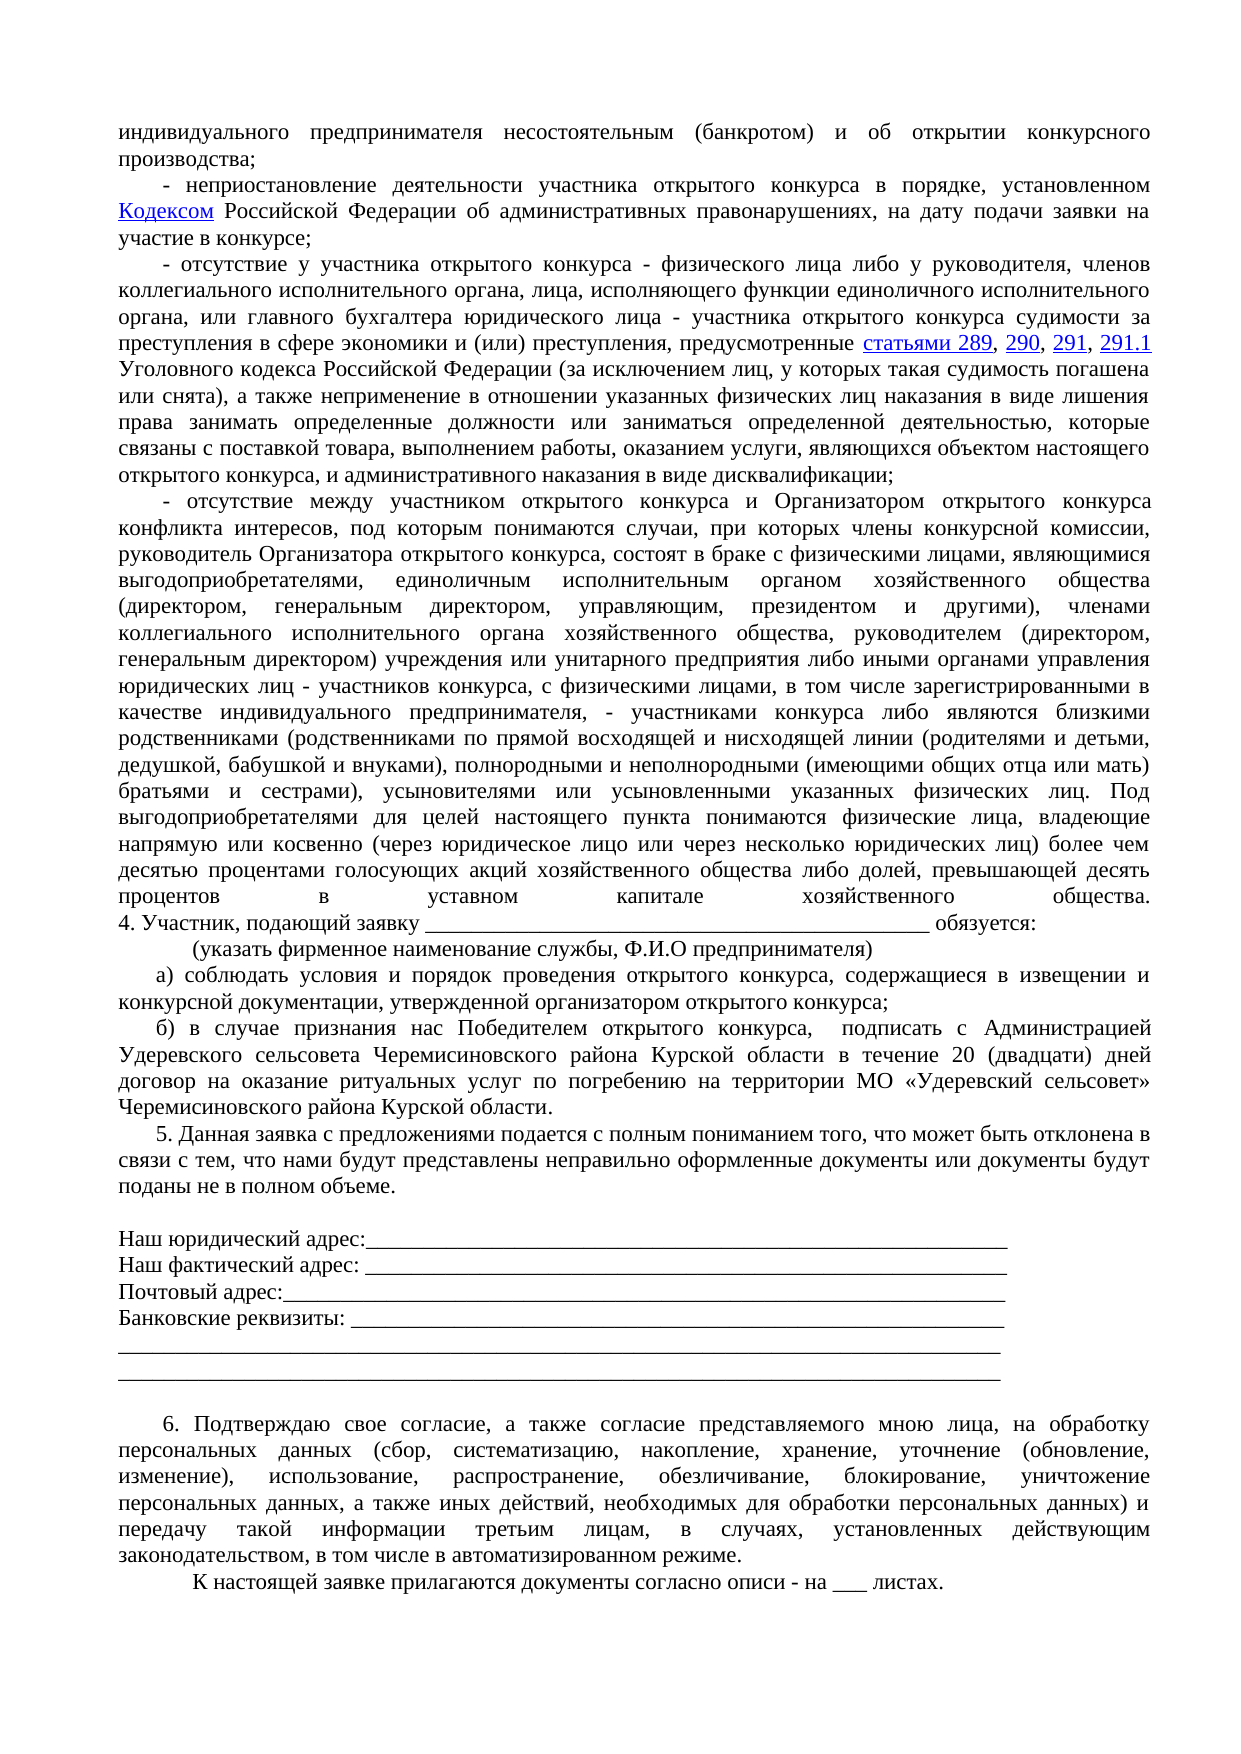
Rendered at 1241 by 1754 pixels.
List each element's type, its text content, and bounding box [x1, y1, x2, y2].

text Банковские реквизиты: _________________________________________________________ [118, 1304, 1152, 1331]
text Наш фактический адрес: ________________________________________________________ [118, 1251, 1152, 1278]
text - неприостановление деятельности участника открытого конкурса в порядке, установленном Кодексом Российской Федерации об административных правонарушениях, на дату подачи заявки на участие в конкурсе; [118, 171, 1152, 250]
text Почтовый адрес:_______________________________________________________________ [118, 1278, 1152, 1304]
text (указать фирменное наименование службы, Ф.И.О предпринимателя) [118, 935, 1152, 962]
text _____________________________________________________________________________ _____________________________________________________________________________ [118, 1331, 1152, 1383]
text 6. Подтверждаю свое согласие, а также согласие представляемого мною лица, на обработку персональных данных (сбор, систематизацию, накопление, хранение, уточнение (обновление, изменение), использование, распространение, обезличивание, блокирование, уничтожение персональных данных, а также иных действий, необходимых для обработки персональных данных) и передачу такой информации третьим лицам, в случаях, установленных действующим законодательством, в том числе в автоматизированном режиме. [118, 1409, 1152, 1568]
text Наш юридический адрес:________________________________________________________ [118, 1225, 1152, 1251]
text К настоящей заявке прилагаются документы согласно описи - на ___ листах. [118, 1568, 1152, 1594]
text б) в случае признания нас Победителем открытого конкурса, подписать с Администрацией Удеревского сельсовета Черемисиновского района Курской области в течение 20 (двадцати) дней договор на оказание ритуальных услуг по погребению на территории МО «Удеревский сельсовет» Черемисиновского района Курской области. [118, 1014, 1152, 1120]
text - отсутствие у участника открытого конкурса - физического лица либо у руководителя, членов коллегиального исполнительного органа, лица, исполняющего функции единоличного исполнительного органа, или главного бухгалтера юридического лица - участника открытого конкурса судимости за преступления в сфере экономики и (или) преступления, предусмотренные статьями 289, 290, 291, 291.1 Уголовного кодекса Российской Федерации (за исключением лиц, у которых такая судимость погашена или снята), а также неприменение в отношении указанных физических лиц наказания в виде лишения права занимать определенные должности или заниматься определенной деятельностью, которые связаны с поставкой товара, выполнением работы, оказанием услуги, являющихся объектом настоящего открытого конкурса, и административного наказания в виде дисквалификации; [118, 250, 1152, 487]
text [118, 118, 1152, 171]
text - отсутствие между участником открытого конкурса и Организатором открытого конкурса конфликта интересов, под которым понимаются случаи, при которых члены конкурсной комиссии, руководитель Организатора открытого конкурса, состоят в браке с физическими лицами, являющимися выгодоприобретателями, единоличным исполнительным органом хозяйственного общества (директором, генеральным директором, управляющим, президентом и другими), членами коллегиального исполнительного органа хозяйственного общества, руководителем (директором, генеральным директором) учреждения или унитарного предприятия либо иными органами управления юридических лиц - участников конкурса, с физическими лицами, в том числе зарегистрированными в качестве индивидуального предпринимателя, - участниками конкурса либо являются близкими родственниками (родственниками по прямой восходящей и нисходящей линии (родителями и детьми, дедушкой, бабушкой и внуками), полнородными и неполнородными (имеющими общих отца или мать) братьями и сестрами), усыновителями или усыновленными указанных физических лиц. Под выгодоприобретателями для целей настоящего пункта понимаются физические лица, владеющие напрямую или косвенно (через юридическое лицо или через несколько юридических лиц) более чем десятью процентами голосующих акций хозяйственного общества либо долей, превышающей десять процентов в уставном капитале хозяйственного общества. 4. Участник, подающий заявку ____________________________________________ обязуется: [118, 487, 1152, 935]
text 5. Данная заявка с предложениями подается с полным пониманием того, что может быть отклонена в связи с тем, что нами будут представлены неправильно оформленные документы или документы будут поданы не в полном объеме. [118, 1120, 1152, 1199]
text а) соблюдать условия и порядок проведения открытого конкурса, содержащиеся в извещении и конкурсной документации, утвержденной организатором открытого конкурса; [118, 962, 1152, 1014]
